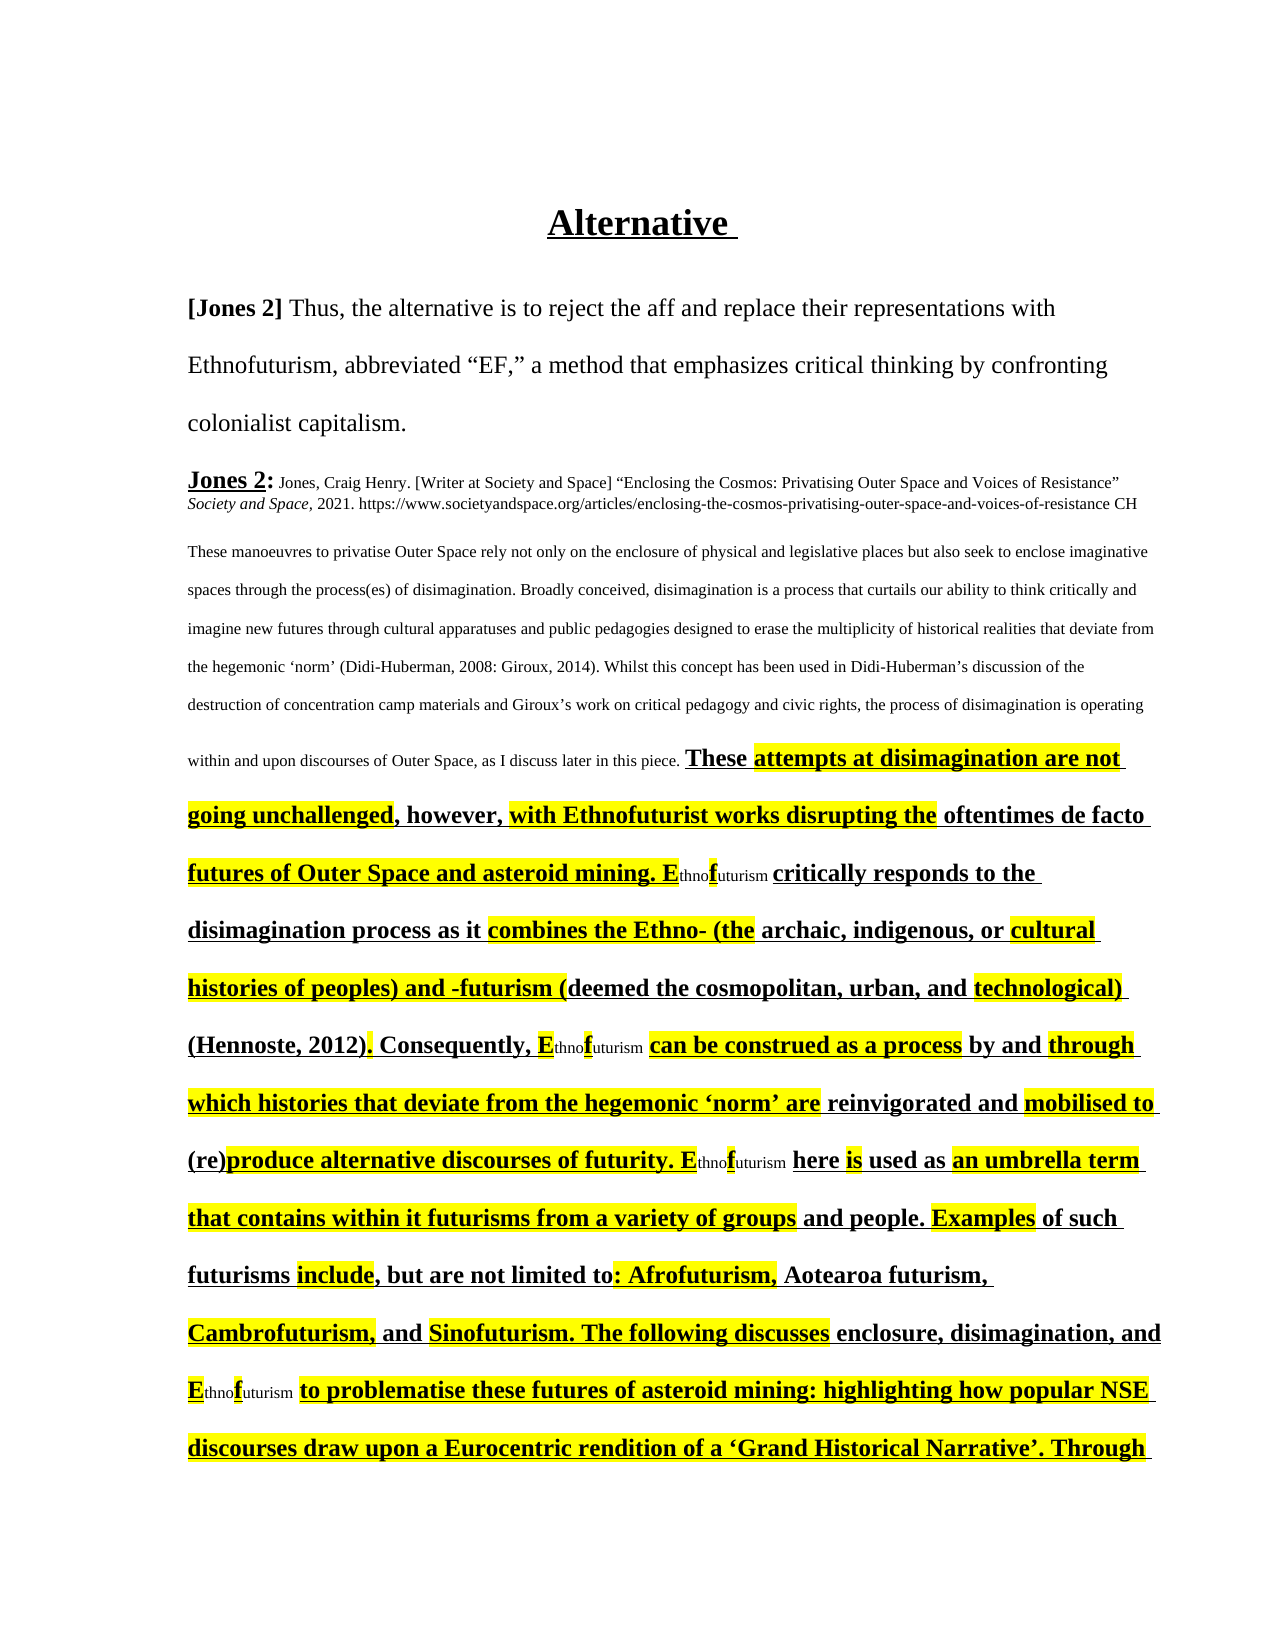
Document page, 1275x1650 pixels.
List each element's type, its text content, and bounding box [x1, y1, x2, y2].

subtitle [Jones 2] Thus, the alternative is to reject the aff and replace their representations with Ethnofuturism, abbreviated “EF,” a method that emphasizes critical thinking by confronting colonialist capitalism. [187, 293, 1162, 436]
text Jones 2: Jones, Craig Henry. [Writer at Society and Space] “Enclosing the Cosmos: Privatising Outer Space and Voices of Resistance” Society and Space, 2021. https://www.societyandspace.org/articles/enclosing-the-cosmos-privatising-outer-space-and-voices-of-resistance CH [187, 465, 1162, 513]
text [187, 542, 1162, 1462]
subtitle Alternative [187, 200, 1087, 243]
